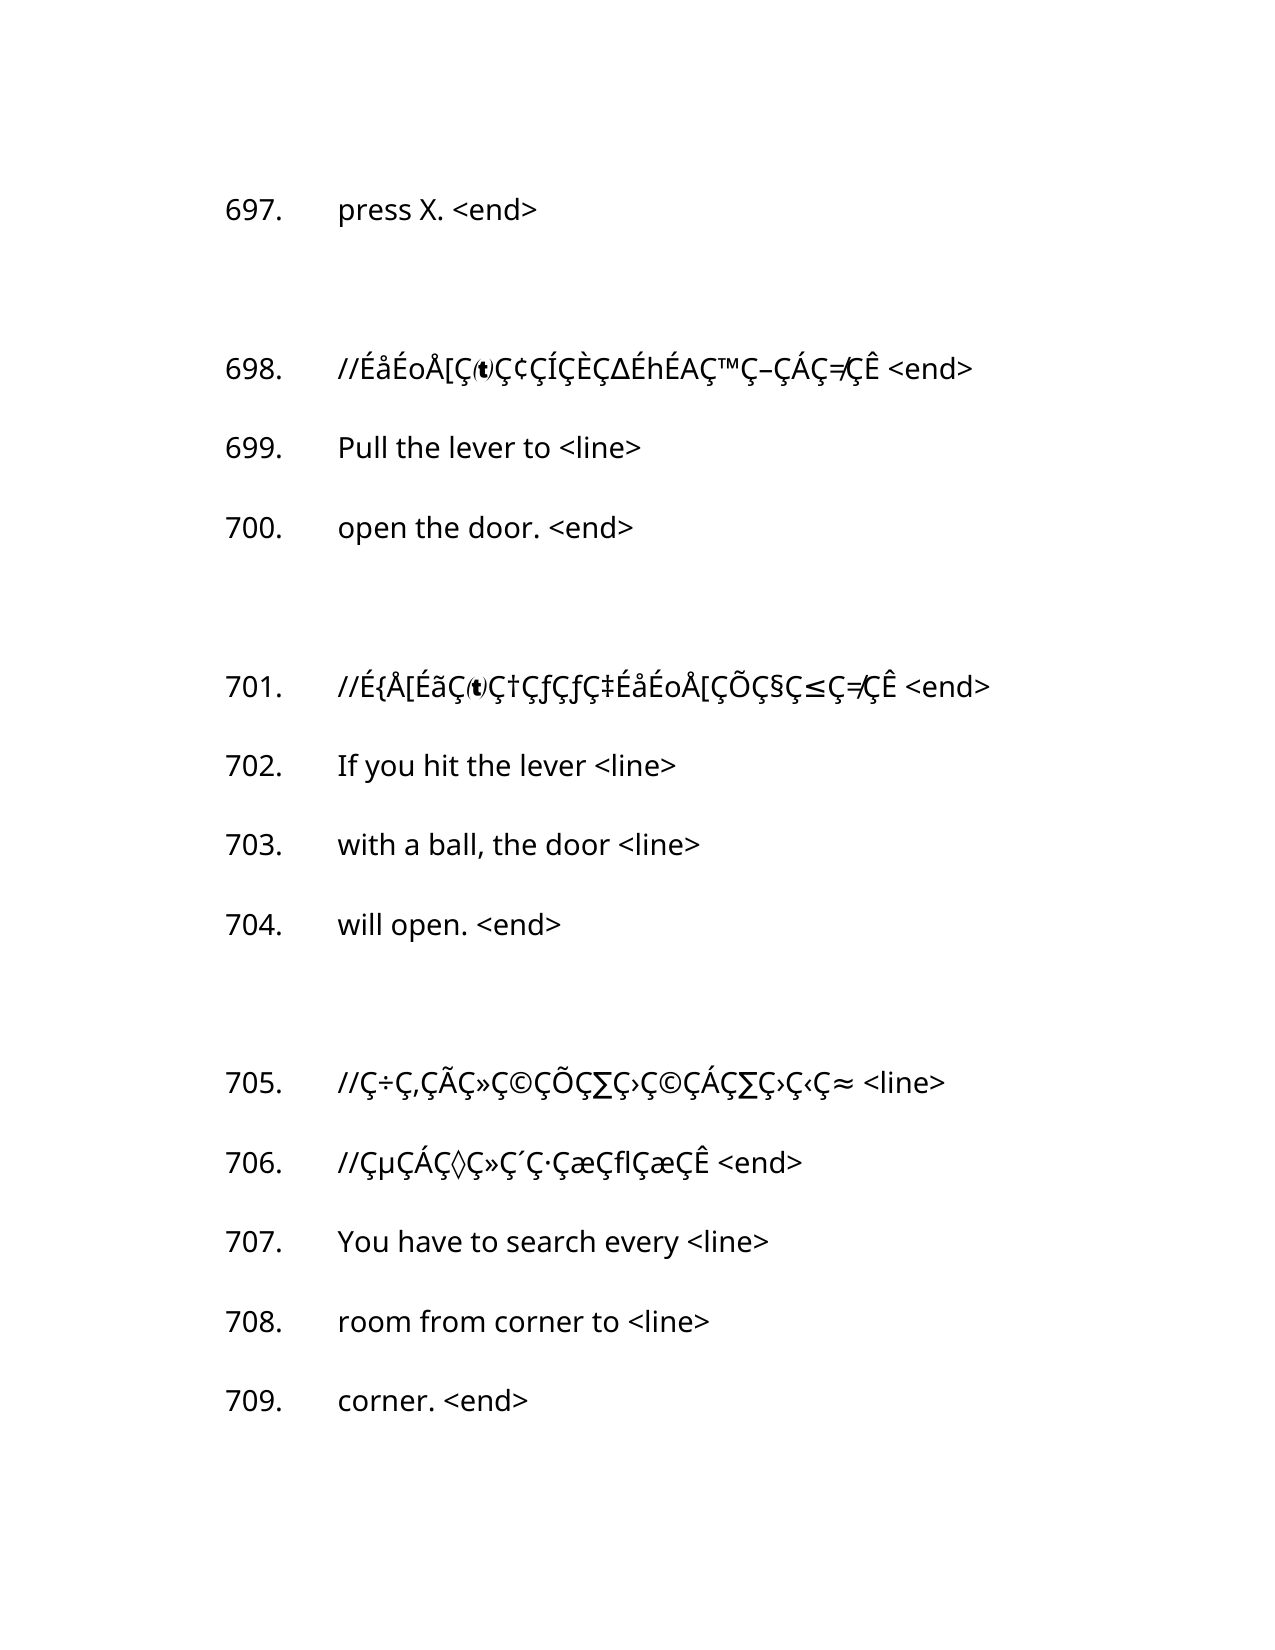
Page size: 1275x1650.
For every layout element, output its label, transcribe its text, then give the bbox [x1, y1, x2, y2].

list //Ç÷Ç‚ÇÃÇ»Ç©ÇÕÇ∑Ç›Ç©ÇÁÇ∑Ç›Ç‹Ç≈ <line> [225, 1063, 1087, 1102]
list //É{Å[ÉãÇÇ†ÇƒÇƒÇ‡ÉåÉoÅ[ÇÕÇ§Ç≤Ç≠ÇÊ <end> [225, 666, 1087, 706]
list If you hit the lever <line> [225, 745, 1087, 785]
list You have to search every <line> [225, 1222, 1087, 1261]
list open the door. <end> [225, 507, 1087, 547]
list //ÇµÇÁÇ◊Ç»Ç´Ç·ÇæÇﬂÇæÇÊ <end> [225, 1142, 1087, 1182]
list corner. <end> [225, 1380, 1087, 1420]
list room from corner to <line> [225, 1301, 1087, 1341]
list press X. <end> [225, 190, 1087, 229]
list //ÉåÉoÅ[ÇÇ¢ÇÍÇÈÇ∆ÉhÉAÇ™Ç–ÇÁÇ≠ÇÊ <end> [225, 348, 1087, 388]
list Pull the lever to <line> [225, 428, 1087, 467]
list with a ball, the door <line> [225, 825, 1087, 864]
list will open. <end> [225, 904, 1087, 944]
